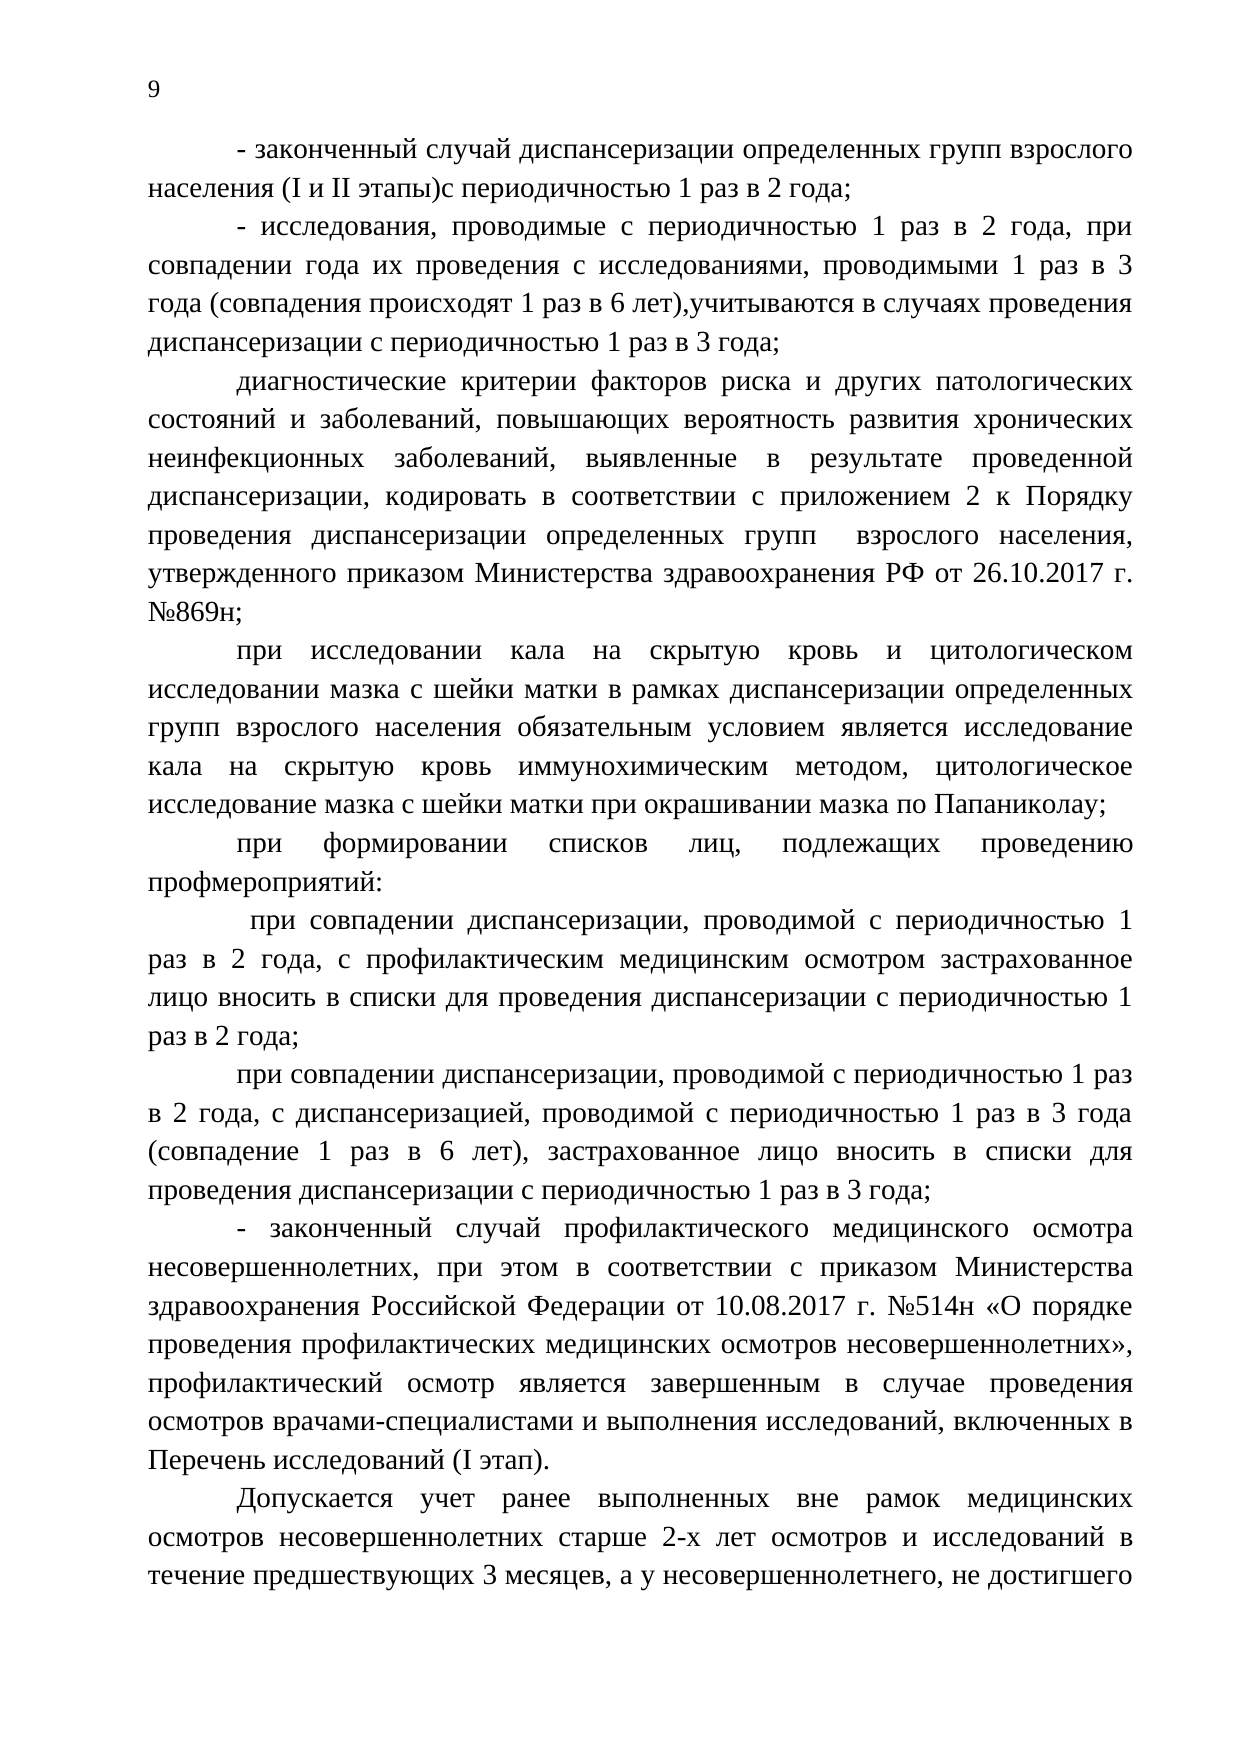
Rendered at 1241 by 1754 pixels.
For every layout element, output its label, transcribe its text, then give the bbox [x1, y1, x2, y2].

text при формировании списков лиц, подлежащих проведению профмероприятий: [148, 825, 1134, 897]
text при совпадении диспансеризации, проводимой с периодичностью 1 раз в 2 года, с профилактическим медицинским осмотром застрахованное лицо вносить в списки для проведения диспансеризации с периодичностью 1 раз в 2 года; [148, 902, 1134, 1051]
text при исследовании кала на скрытую кровь и цитологическом исследовании мазка с шейки матки в рамках диспансеризации определенных групп взрослого населения обязательным условием является исследование кала на скрытую кровь иммунохимическим методом, цитологическое исследование мазка с шейки матки при окрашивании мазка по Папаниколау; [148, 632, 1134, 820]
text диагностические критерии факторов риска и других патологических состояний и заболеваний, повышающих вероятность развития хронических неинфекционных заболеваний, выявленные в результате проведенной диспансеризации, кодировать в соответствии с приложением 2 к Порядку проведения диспансеризации определенных групп взрослого населения, утвержденного приказом Министерства здравоохранения РФ от 26.10.2017 г. №869н; [148, 363, 1134, 627]
text при совпадении диспансеризации, проводимой с периодичностью 1 раз в 2 года, с диспансеризацией, проводимой с периодичностью 1 раз в 3 года (совпадение 1 раз в 6 лет), застрахованное лицо вносить в списки для проведения диспансеризации с периодичностью 1 раз в 3 года; [148, 1056, 1134, 1206]
text - законченный случай диспансеризации определенных групп взрослого населения (I и II этапы)с периодичностью 1 раз в 2 года; [148, 131, 1134, 203]
text - исследования, проводимые с периодичностью 1 раз в 2 года, при совпадении года их проведения с исследованиями, проводимыми 1 раз в 3 года (совпадения происходят 1 раз в 6 лет),учитываются в случаях проведения диспансеризации с периодичностью 1 раз в 3 года; [148, 208, 1134, 358]
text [148, 1480, 1134, 1591]
text - законченный случай профилактического медицинского осмотра несовершеннолетних, при этом в соответствии с приказом Министерства здравоохранения Российской Федерации от 10.08.2017 г. №514н «О порядке проведения профилактических медицинских осмотров несовершеннолетних», профилактический осмотр является завершенным в случае проведения осмотров врачами-специалистами и выполнения исследований, включенных в Перечень исследований (I этап). [148, 1211, 1134, 1475]
